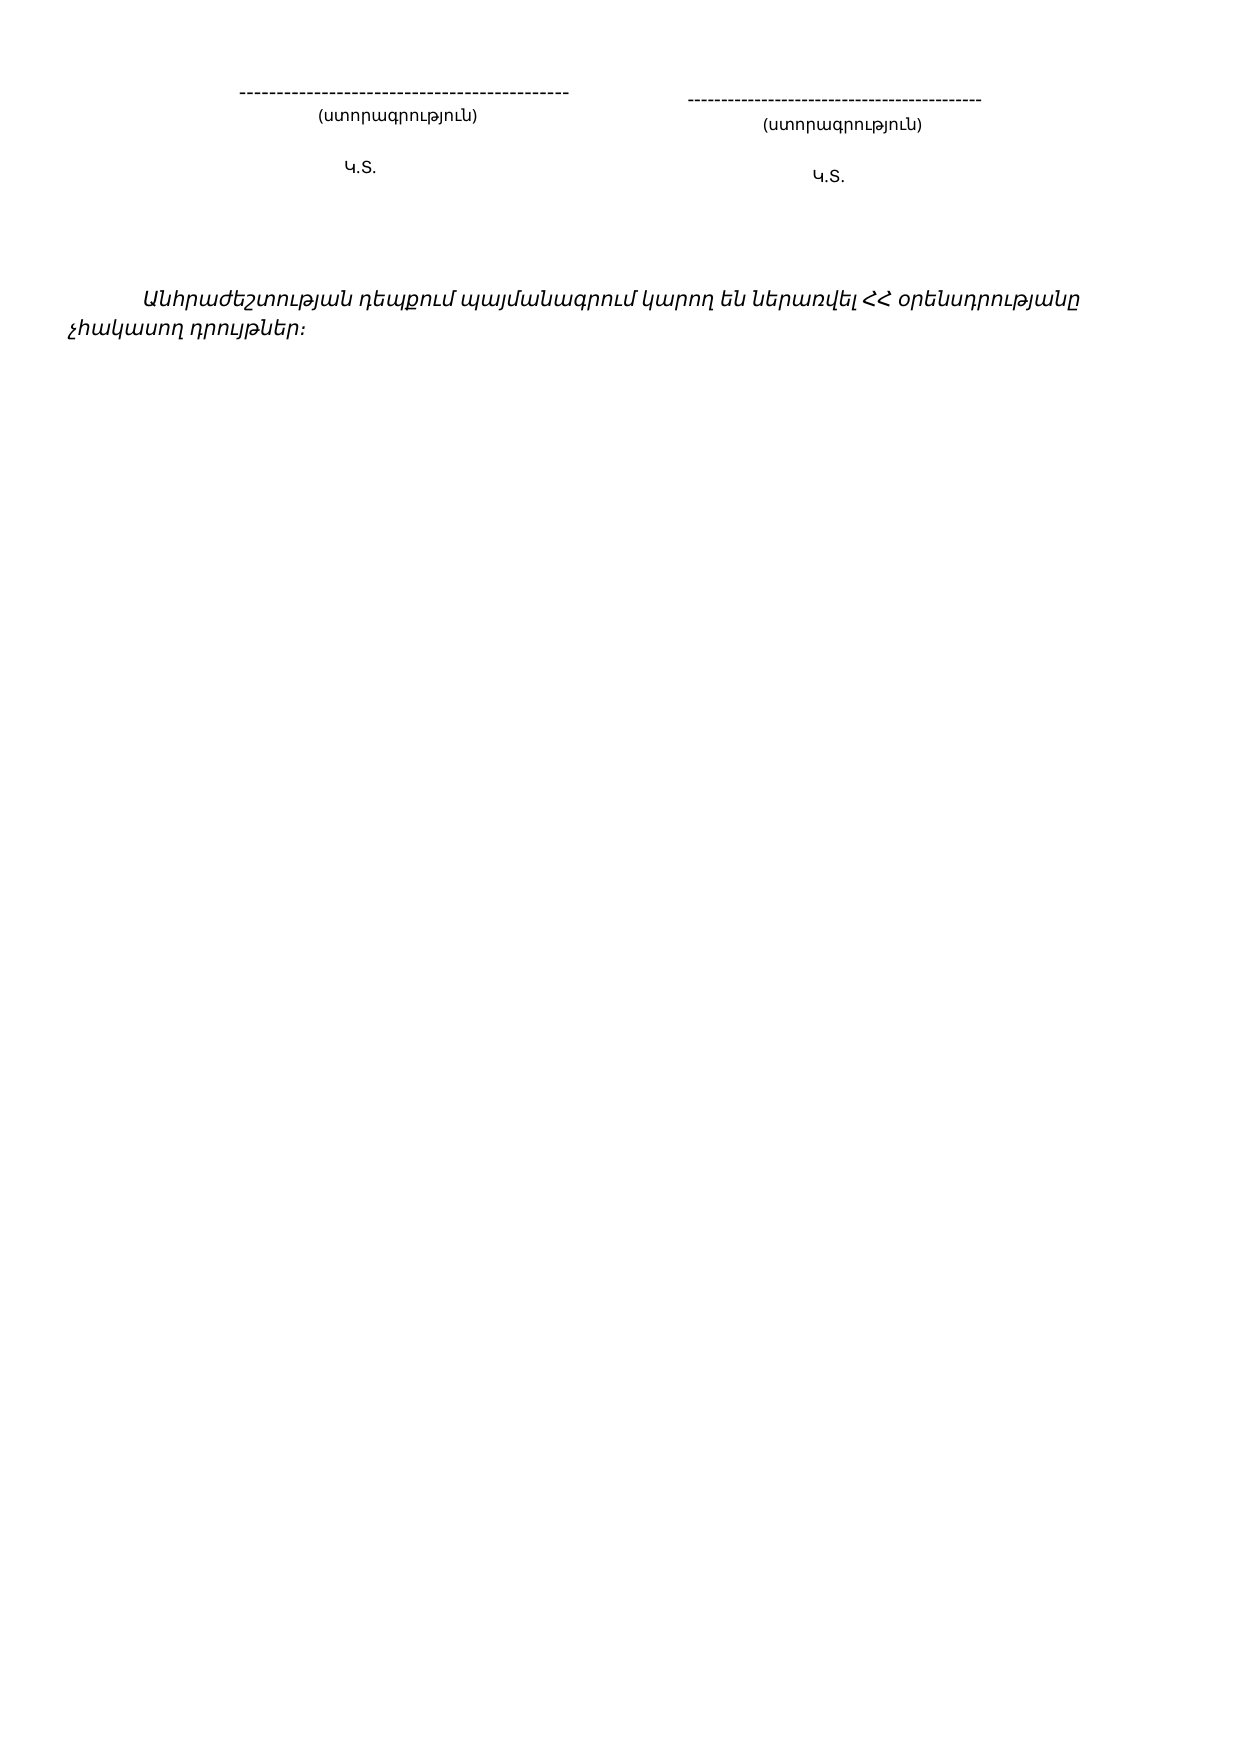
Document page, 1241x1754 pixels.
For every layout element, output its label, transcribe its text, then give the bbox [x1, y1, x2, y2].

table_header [627, 56, 1056, 256]
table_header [155, 56, 627, 256]
text Անհրաժեշտության դեպքում պայմանագրում կարող են ներառվել ՀՀ օրենսդրությանը չհակասող դրույթներ։ [69, 284, 1167, 341]
